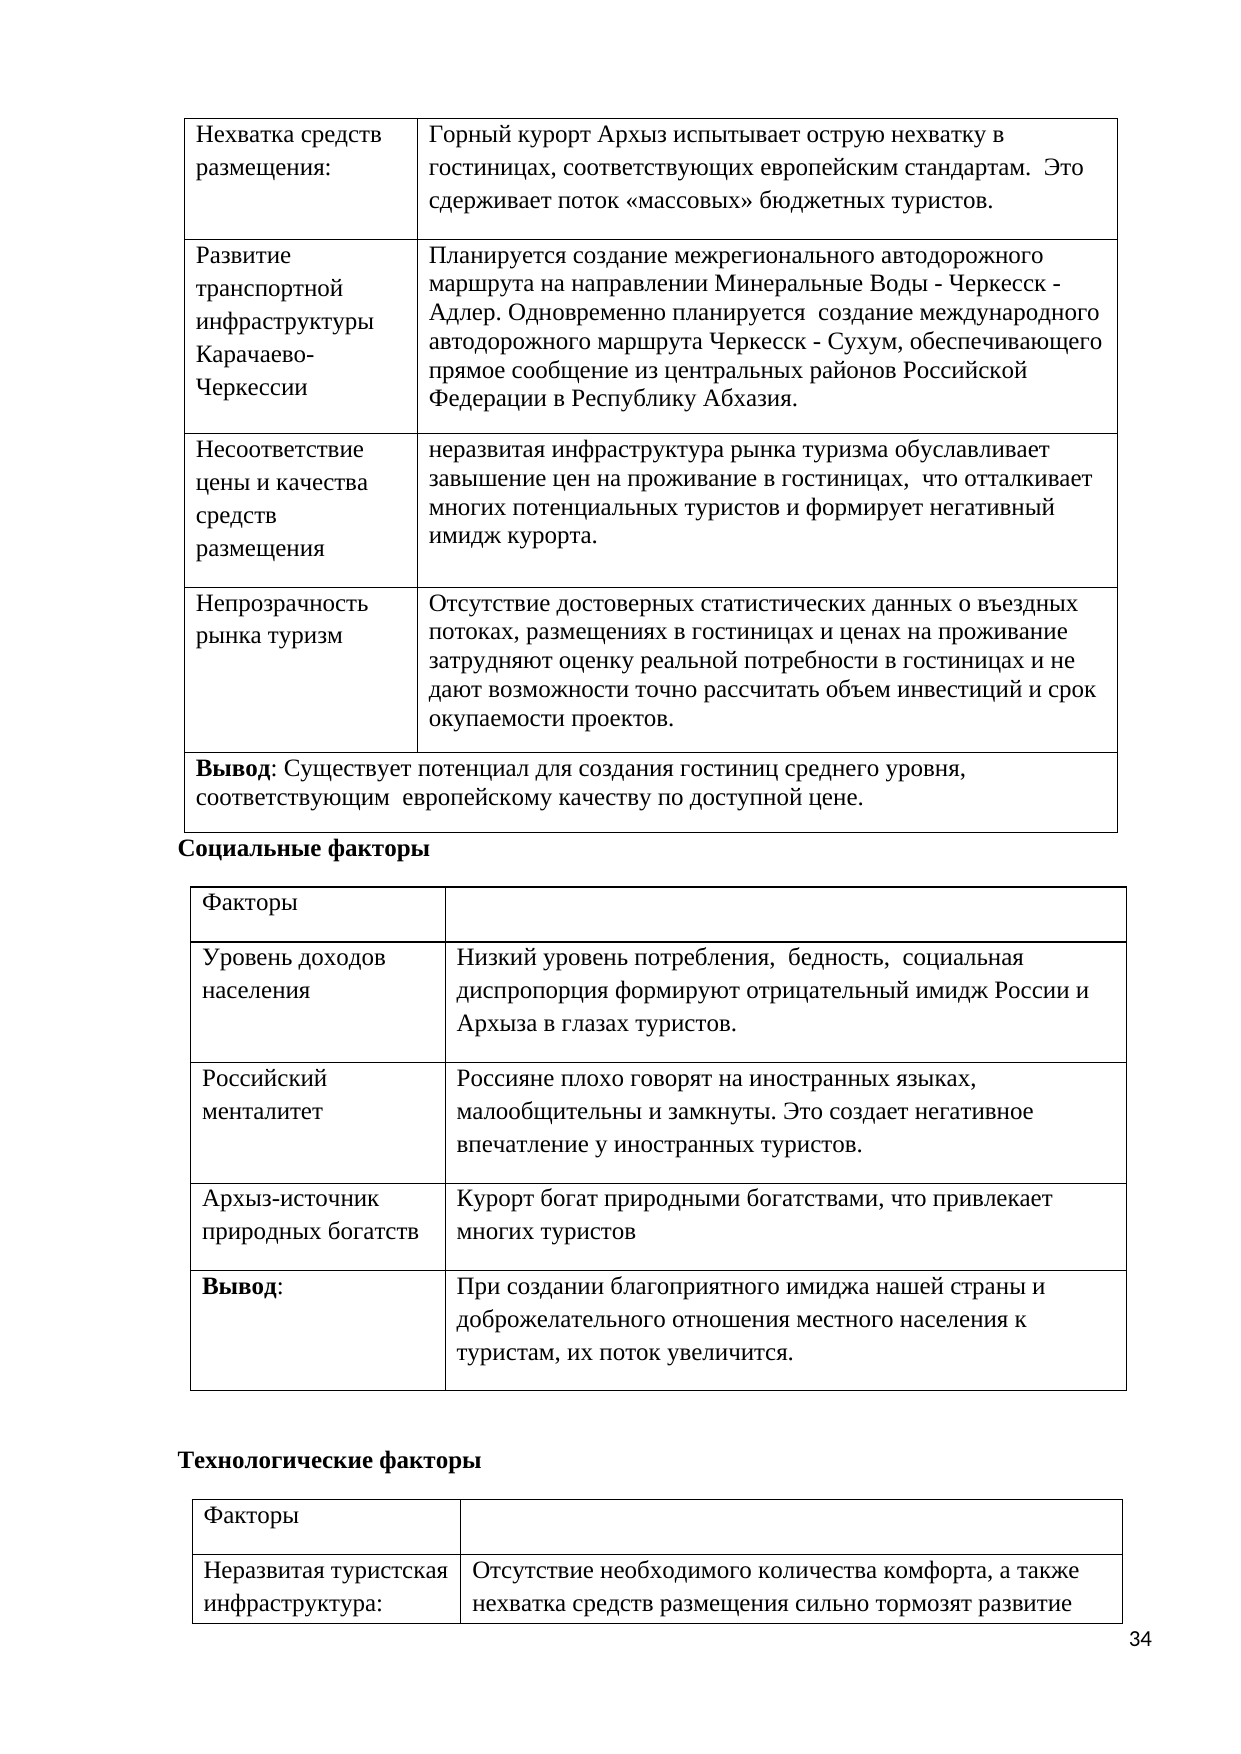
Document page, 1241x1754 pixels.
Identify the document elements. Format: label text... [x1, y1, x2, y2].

table_cell Непрозрачность рынка туризм [185, 588, 417, 752]
table_header [461, 1500, 1122, 1554]
table_cell Нехватка средств размещения: [185, 119, 417, 239]
table_cell неразвитая инфраструктура рынка туризма обуславливает завышение цен на проживание в гостиницах, что отталкивает многих потенциальных туристов и формирует негативный имидж курорта. [418, 434, 1117, 587]
table_cell Развитие транспортной инфраструктуры Карачаево-Черкессии [185, 240, 417, 433]
table_cell Низкий уровень потребления, бедность, социальная диспропорция формируют отрицательный имидж России и Архыза в глазах туристов. [446, 943, 1126, 1062]
table_cell Вывод: [191, 1271, 445, 1390]
text Технологические факторы [177, 1445, 1152, 1474]
table_cell При создании благоприятного имиджа нашей страны и доброжелательного отношения местного населения к туристам, их поток увеличится. [446, 1271, 1126, 1390]
table_cell Архыз-источник природных богатств [191, 1184, 445, 1270]
text Социальные факторы [177, 833, 1152, 861]
table_cell Уровень доходов населения [191, 943, 445, 1062]
table_cell Несоответствие цены и качества средств размещения [185, 434, 417, 587]
table_header [446, 888, 1126, 941]
table_header Факторы [191, 888, 445, 941]
table_header Факторы [193, 1500, 460, 1554]
table_cell Отсутствие достоверных статистических данных о въездных потоках, размещениях в гостиницах и ценах на проживание затрудняют оценку реальной потребности в гостиницах и не дают возможности точно рассчитать объем инвестиций и срок окупаемости проектов. [418, 588, 1117, 752]
table_cell Российский менталитет [191, 1063, 445, 1182]
table_cell Россияне плохо говорят на иностранных языках, малообщительны и замкнуты. Это создает негативное впечатление у иностранных туристов. [446, 1063, 1126, 1182]
table_cell Курорт богат природными богатствами, что привлекает многих туристов [446, 1184, 1126, 1270]
table_cell Горный курорт Архыз испытывает острую нехватку в гостиницах, соответствующих европейским стандартам. Это сдерживает поток «массовых» бюджетных туристов. [418, 119, 1117, 239]
table_cell Планируется создание межрегионального автодорожного маршрута на направлении Минеральные Воды - Черкесск - Адлер. Одновременно планируется создание международного автодорожного маршрута Черкесск - Сухум, обеспечивающего прямое сообщение из центральных районов Российской Федерации в Республику Абхазия. [418, 240, 1117, 433]
table_cell Вывод: Существует потенциал для создания гостиниц среднего уровня, соответствующим европейскому качеству по доступной цене. [185, 753, 1117, 832]
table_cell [461, 1555, 1122, 1623]
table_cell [193, 1555, 460, 1623]
